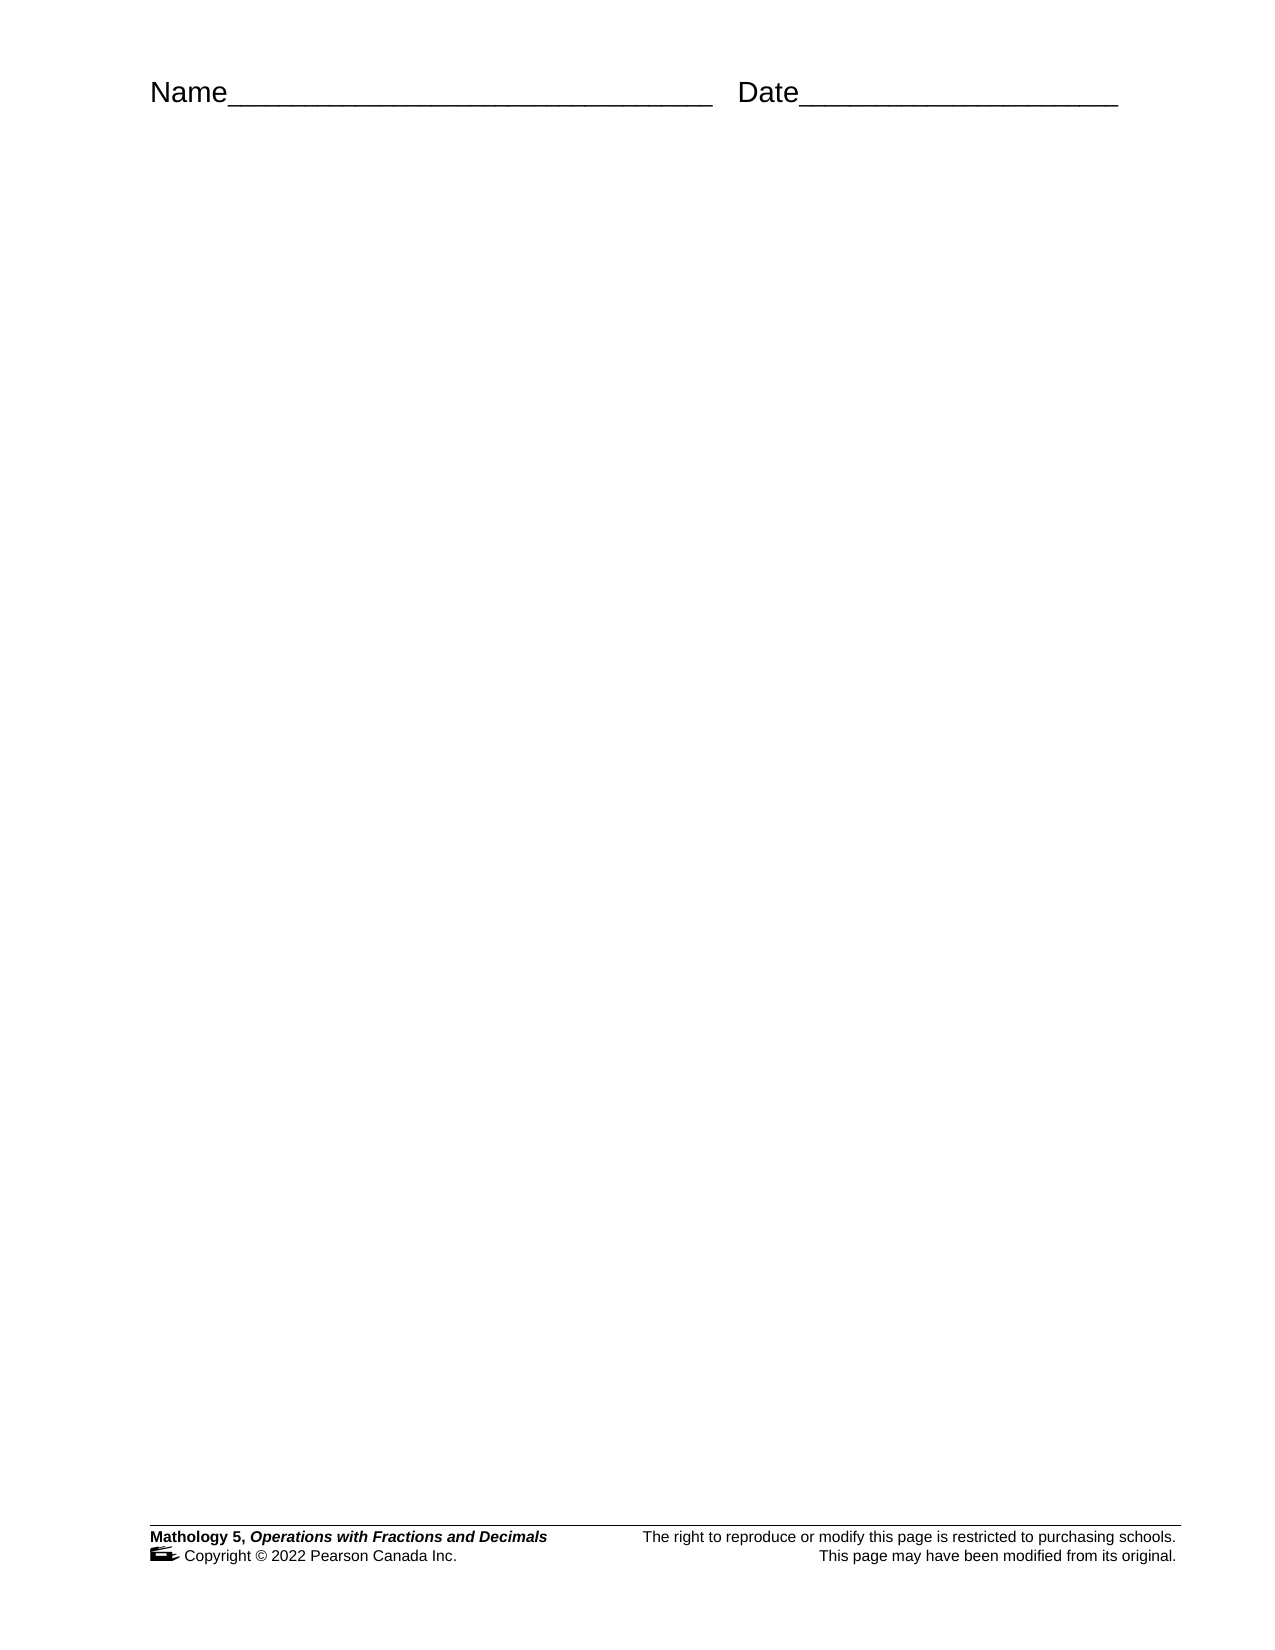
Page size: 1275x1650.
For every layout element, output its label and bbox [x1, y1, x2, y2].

picture [150, 1546, 180, 1561]
